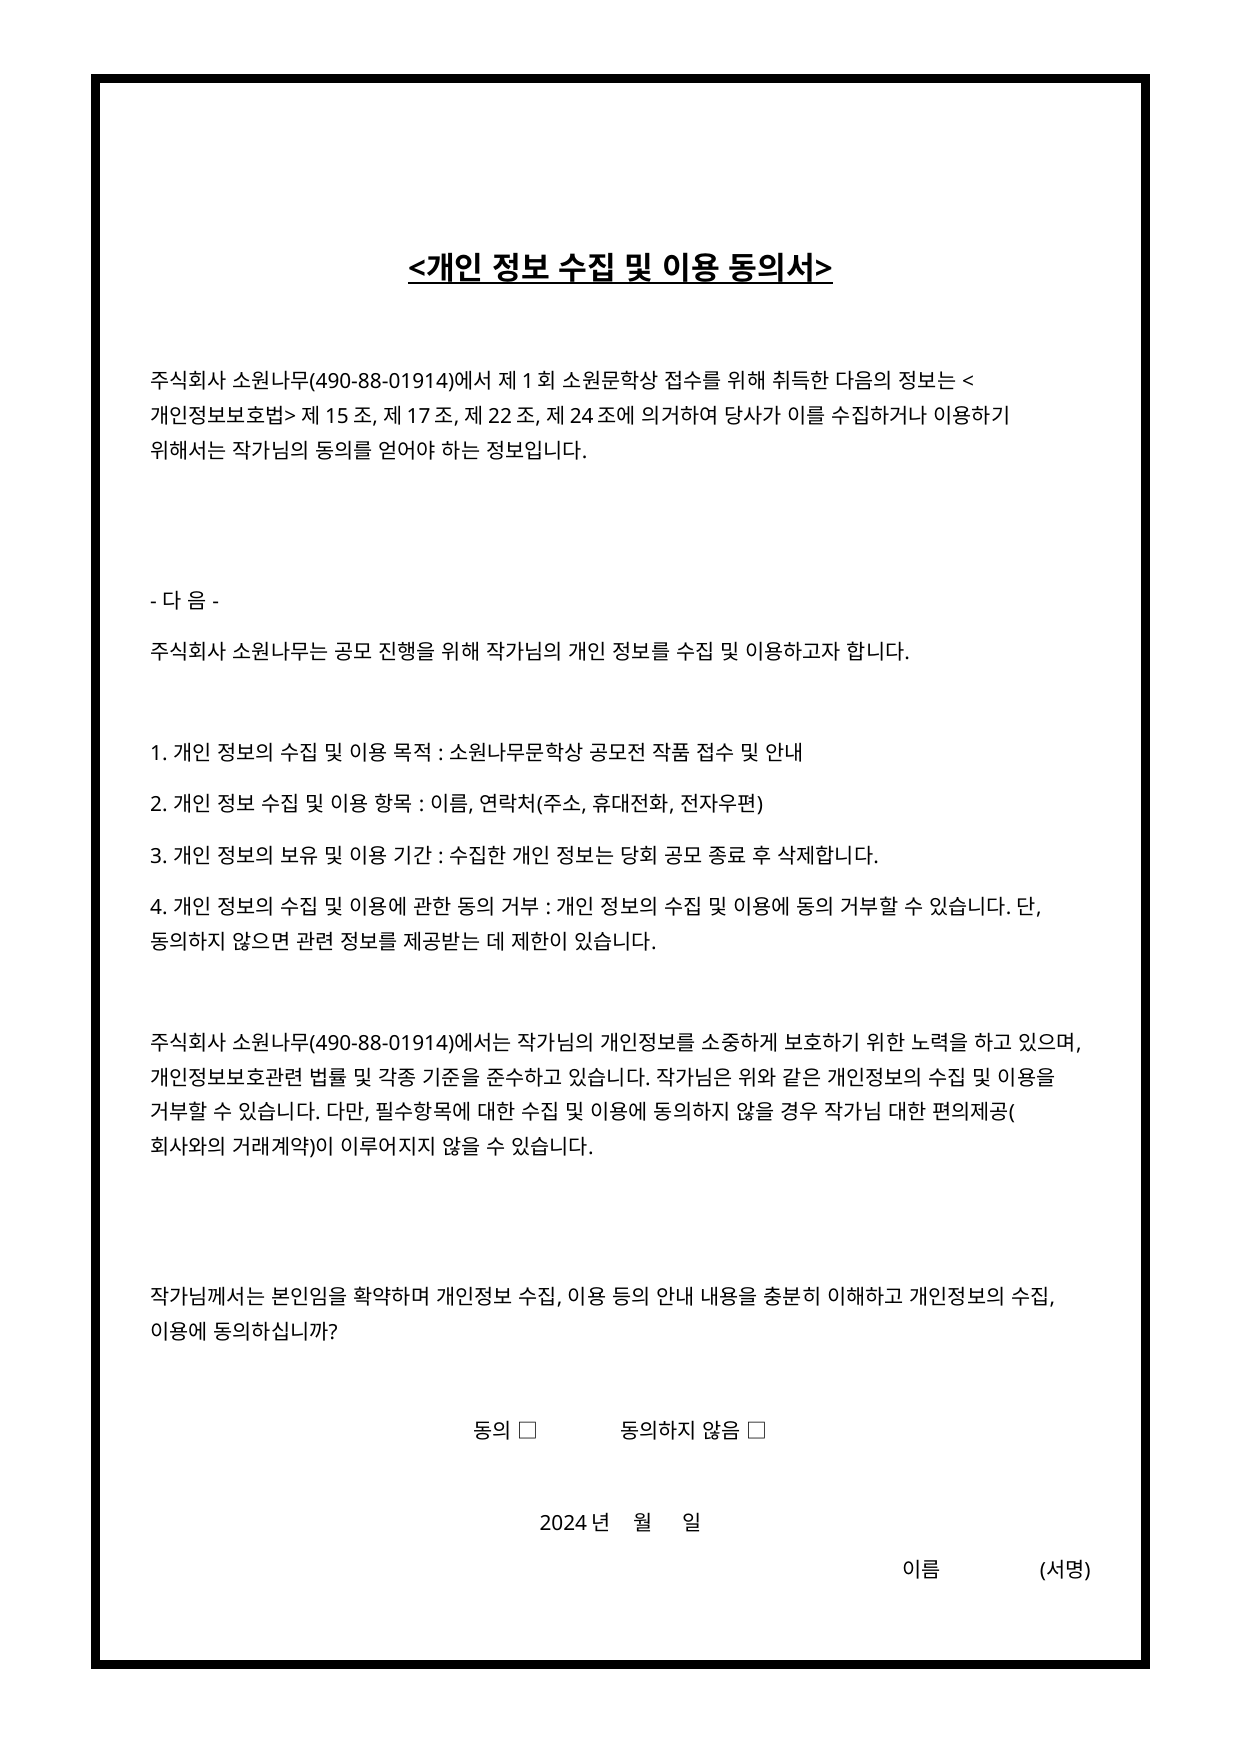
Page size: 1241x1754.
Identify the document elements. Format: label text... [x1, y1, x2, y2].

text 4. 개인 정보의 수집 및 이용에 관한 동의 거부 : 개인 정보의 수집 및 이용에 동의 거부할 수 있습니다. 단, 동의하지 않으면 관련 정보를 제공받는 데 제한이 있습니다. [150, 890, 1090, 956]
text 1. 개인 정보의 수집 및 이용 목적 : 소원나무문학상 공모전 작품 접수 및 안내 [150, 736, 1090, 766]
text 주식회사 소원나무(490-88-01914)에서는 작가님의 개인정보를 소중하게 보호하기 위한 노력을 하고 있으며, 개인정보보호관련 법률 및 각종 기준을 준수하고 있습니다. 작가님은 위와 같은 개인정보의 수집 및 이용을 거부할 수 있습니다. 다만, 필수항목에 대한 수집 및 이용에 동의하지 않을 경우 작가님 대한 편의제공(회사와의 거래계약)이 이루어지지 않을 수 있습니다. [150, 1026, 1090, 1161]
text 동의 □ 동의하지 않음 □ [150, 1414, 1090, 1445]
text 이름 (서명) [150, 1553, 1090, 1584]
text 작가님께서는 본인임을 확약하며 개인정보 수집, 이용 등의 안내 내용을 충분히 이해하고 개인정보의 수집, 이용에 동의하십니까? [150, 1280, 1090, 1345]
text <개인 정보 수집 및 이용 동의서> [150, 243, 1090, 288]
text 2024년 월 일 [150, 1506, 1090, 1537]
text 2. 개인 정보 수집 및 이용 항목 : 이름, 연락처(주소, 휴대전화, 전자우편) [150, 787, 1090, 818]
text 3. 개인 정보의 보유 및 이용 기간 : 수집한 개인 정보는 당회 공모 종료 후 삭제합니다. [150, 839, 1090, 869]
text - 다 음 - [150, 584, 1090, 614]
text 주식회사 소원나무(490-88-01914)에서 제1회 소원문학상 접수를 위해 취득한 다음의 정보는 <개인정보보호법> 제15조, 제17조, 제22조, 제24조에 의거하여 당사가 이를 수집하거나 이용하기 위해서는 작가님의 동의를 얻어야 하는 정보입니다. [150, 364, 1090, 464]
text 주식회사 소원나무는 공모 진행을 위해 작가님의 개인 정보를 수집 및 이용하고자 합니다. [150, 635, 1090, 666]
